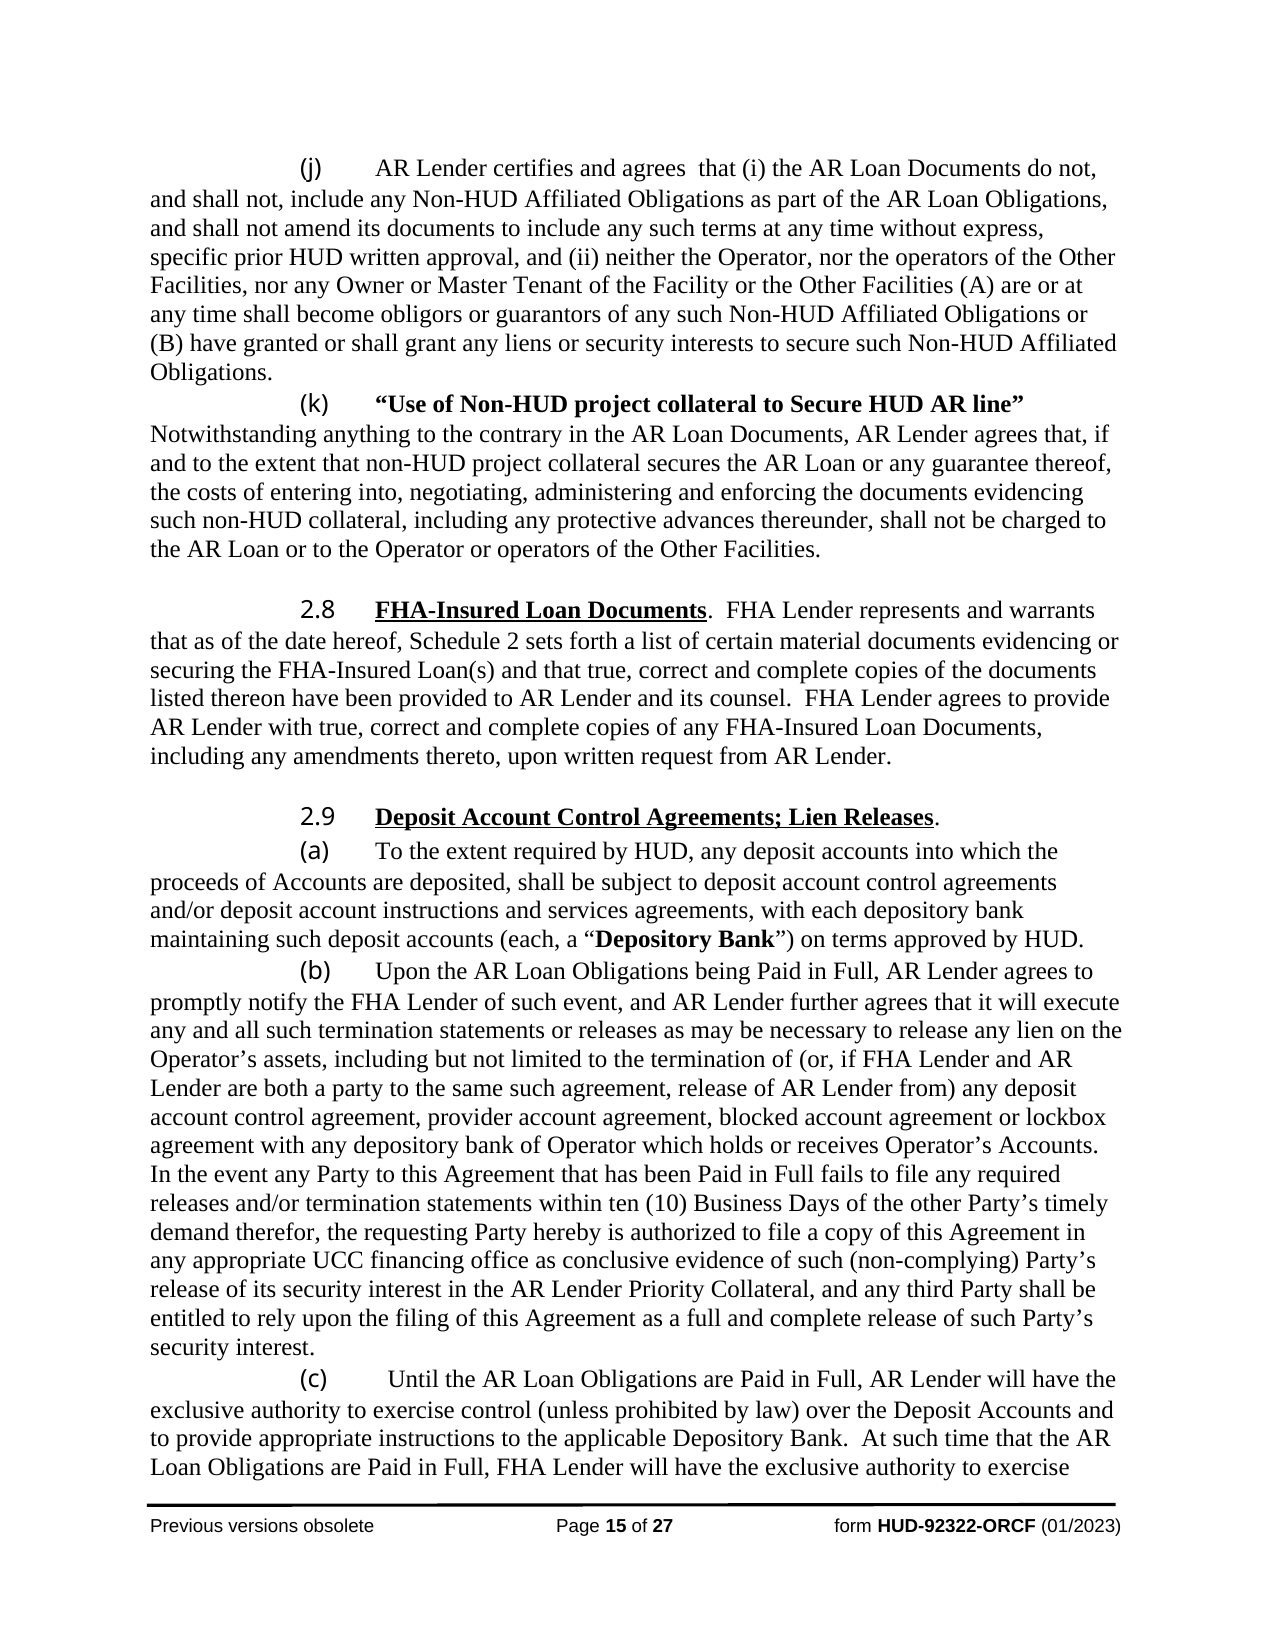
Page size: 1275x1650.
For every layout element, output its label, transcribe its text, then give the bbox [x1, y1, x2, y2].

subtitle To the extent required by HUD, any deposit accounts into which the proceeds of Accounts are deposited, shall be subject to deposit account control agreements and/or deposit account instructions and services agreements, with each depository bank maintaining such deposit accounts (each, a “Depository Bank”) on terms approved by HUD. [150, 832, 1125, 953]
subtitle AR Lender certifies and agrees that (i) the AR Loan Documents do not, and shall not, include any Non-HUD Affiliated Obligations as part of the AR Loan Obligations, and shall not amend its documents to include any such terms at any time without express, specific prior HUD written approval, and (ii) neither the Operator, nor the operators of the Other Facilities, nor any Owner or Master Tenant of the Facility or the Other Facilities (A) are or at any time shall become obligors or guarantors of any such Non-HUD Affiliated Obligations or (B) have granted or shall grant any liens or security interests to secure such Non-HUD Affiliated Obligations. [150, 150, 1125, 385]
subtitle Upon the AR Loan Obligations being Paid in Full, AR Lender agrees to promptly notify the FHA Lender of such event, and AR Lender further agrees that it will execute any and all such termination statements or releases as may be necessary to release any lien on the Operator’s assets, including but not limited to the termination of (or, if FHA Lender and AR Lender are both a party to the same such agreement, release of AR Lender from) any deposit account control agreement, provider account agreement, blocked account agreement or lockbox agreement with any depository bank of Operator which holds or receives Operator’s Accounts. In the event any Party to this Agreement that has been Paid in Full fails to file any required releases and/or termination statements within ten (10) Business Days of the other Party’s timely demand therefor, the requesting Party hereby is authorized to file a copy of this Agreement in any appropriate UCC financing office as conclusive evidence of such (non-complying) Party’s release of its security interest in the AR Lender Priority Collateral, and any third Party shall be entitled to rely upon the filing of this Agreement as a full and complete release of such Party’s security interest. [150, 953, 1125, 1361]
subtitle “Use of Non-HUD project collateral to Secure HUD AR line” Notwithstanding anything to the contrary in the AR Loan Documents, AR Lender agrees that, if and to the extent that non-HUD project collateral secures the AR Loan or any guarantee thereof, the costs of entering into, negotiating, administering and enforcing the documents evidencing such non-HUD collateral, including any protective advances thereunder, shall not be charged to the AR Loan or to the Operator or operators of the Other Facilities. [150, 385, 1125, 563]
subtitle FHA-Insured Loan Documents. FHA Lender represents and warrants that as of the date hereof, Schedule 2 sets forth a list of certain material documents evidencing or securing the FHA-Insured Loan(s) and that true, correct and complete copies of the documents listed thereon have been provided to AR Lender and its counsel. FHA Lender agrees to provide AR Lender with true, correct and complete copies of any FHA-Insured Loan Documents, including any amendments thereto, upon written request from AR Lender. [150, 592, 1125, 770]
subtitle Deposit Account Control Agreements; Lien Releases. [150, 798, 1125, 832]
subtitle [150, 1361, 1125, 1481]
